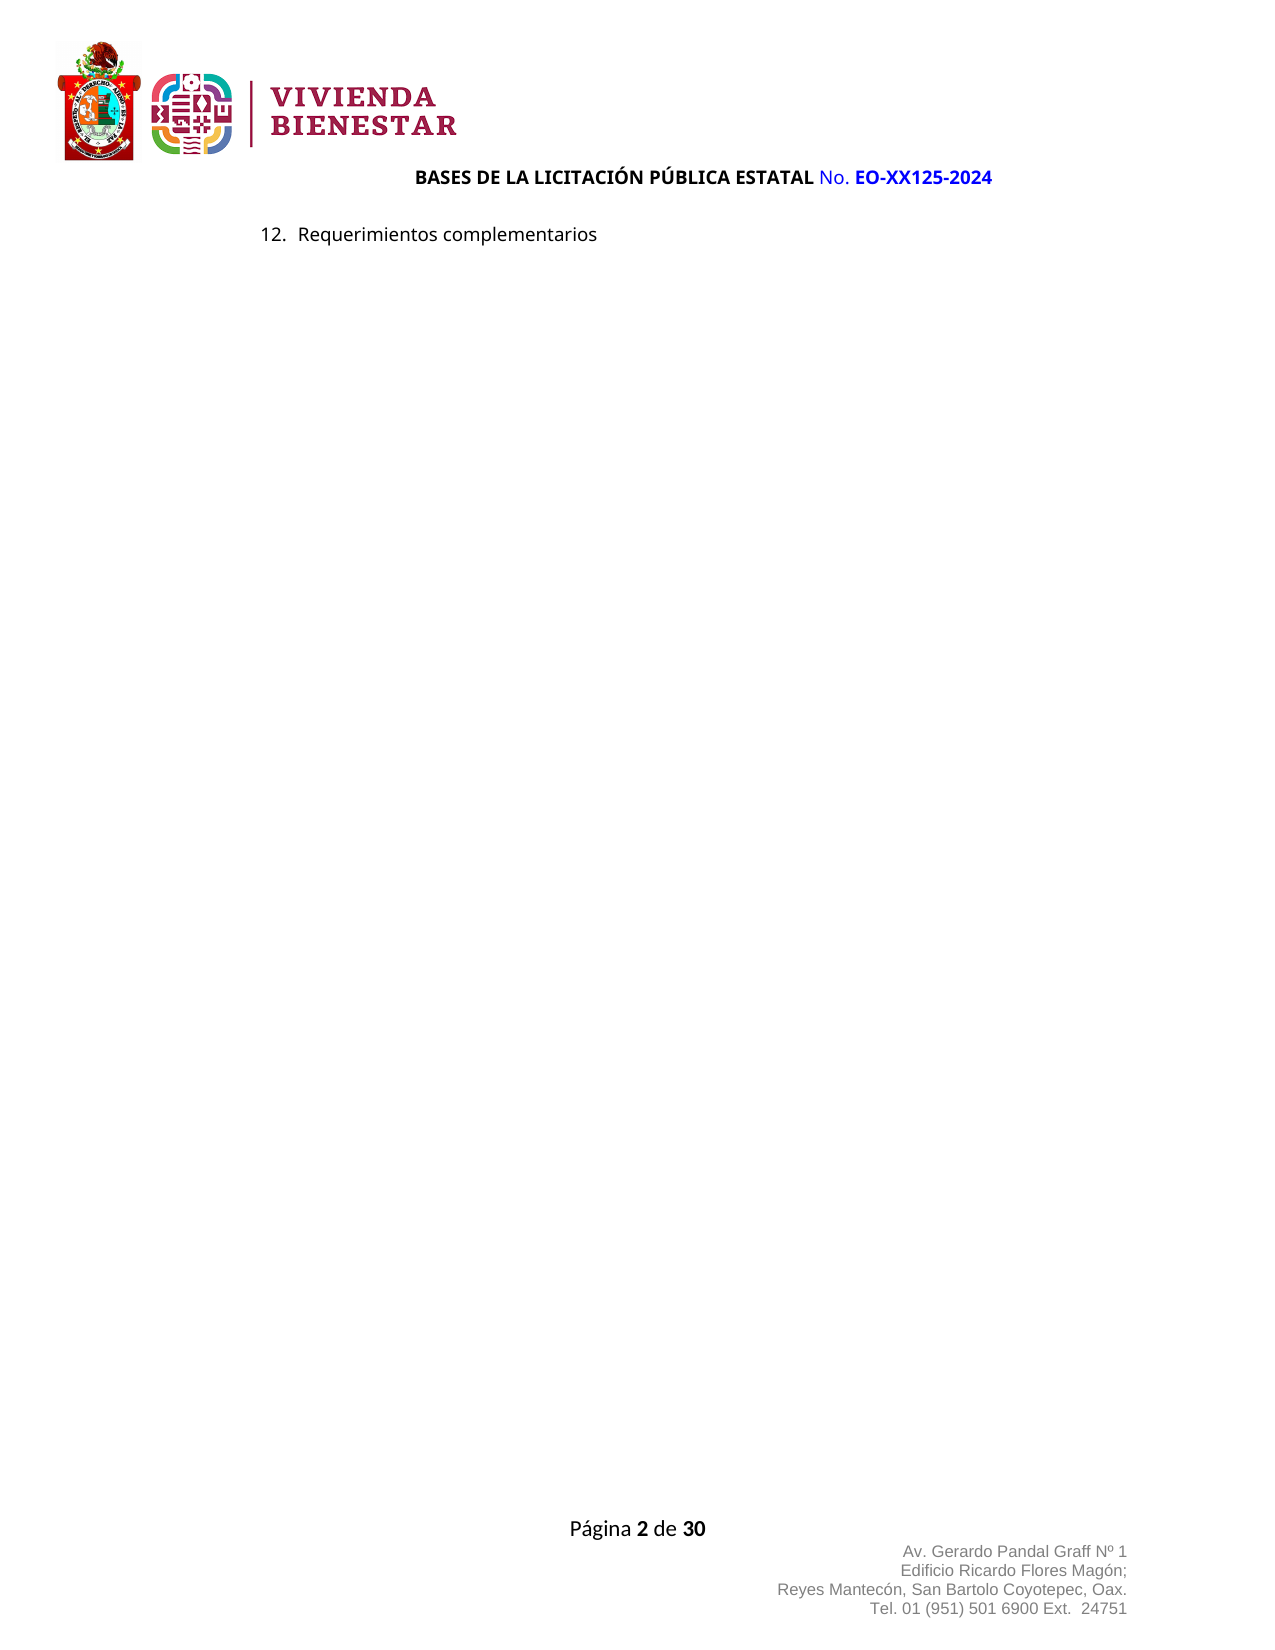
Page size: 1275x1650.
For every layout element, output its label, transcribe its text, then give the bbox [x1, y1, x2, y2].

picture [55, 41, 143, 163]
list Requerimientos complementarios [260, 221, 1127, 247]
picture [147, 66, 473, 163]
